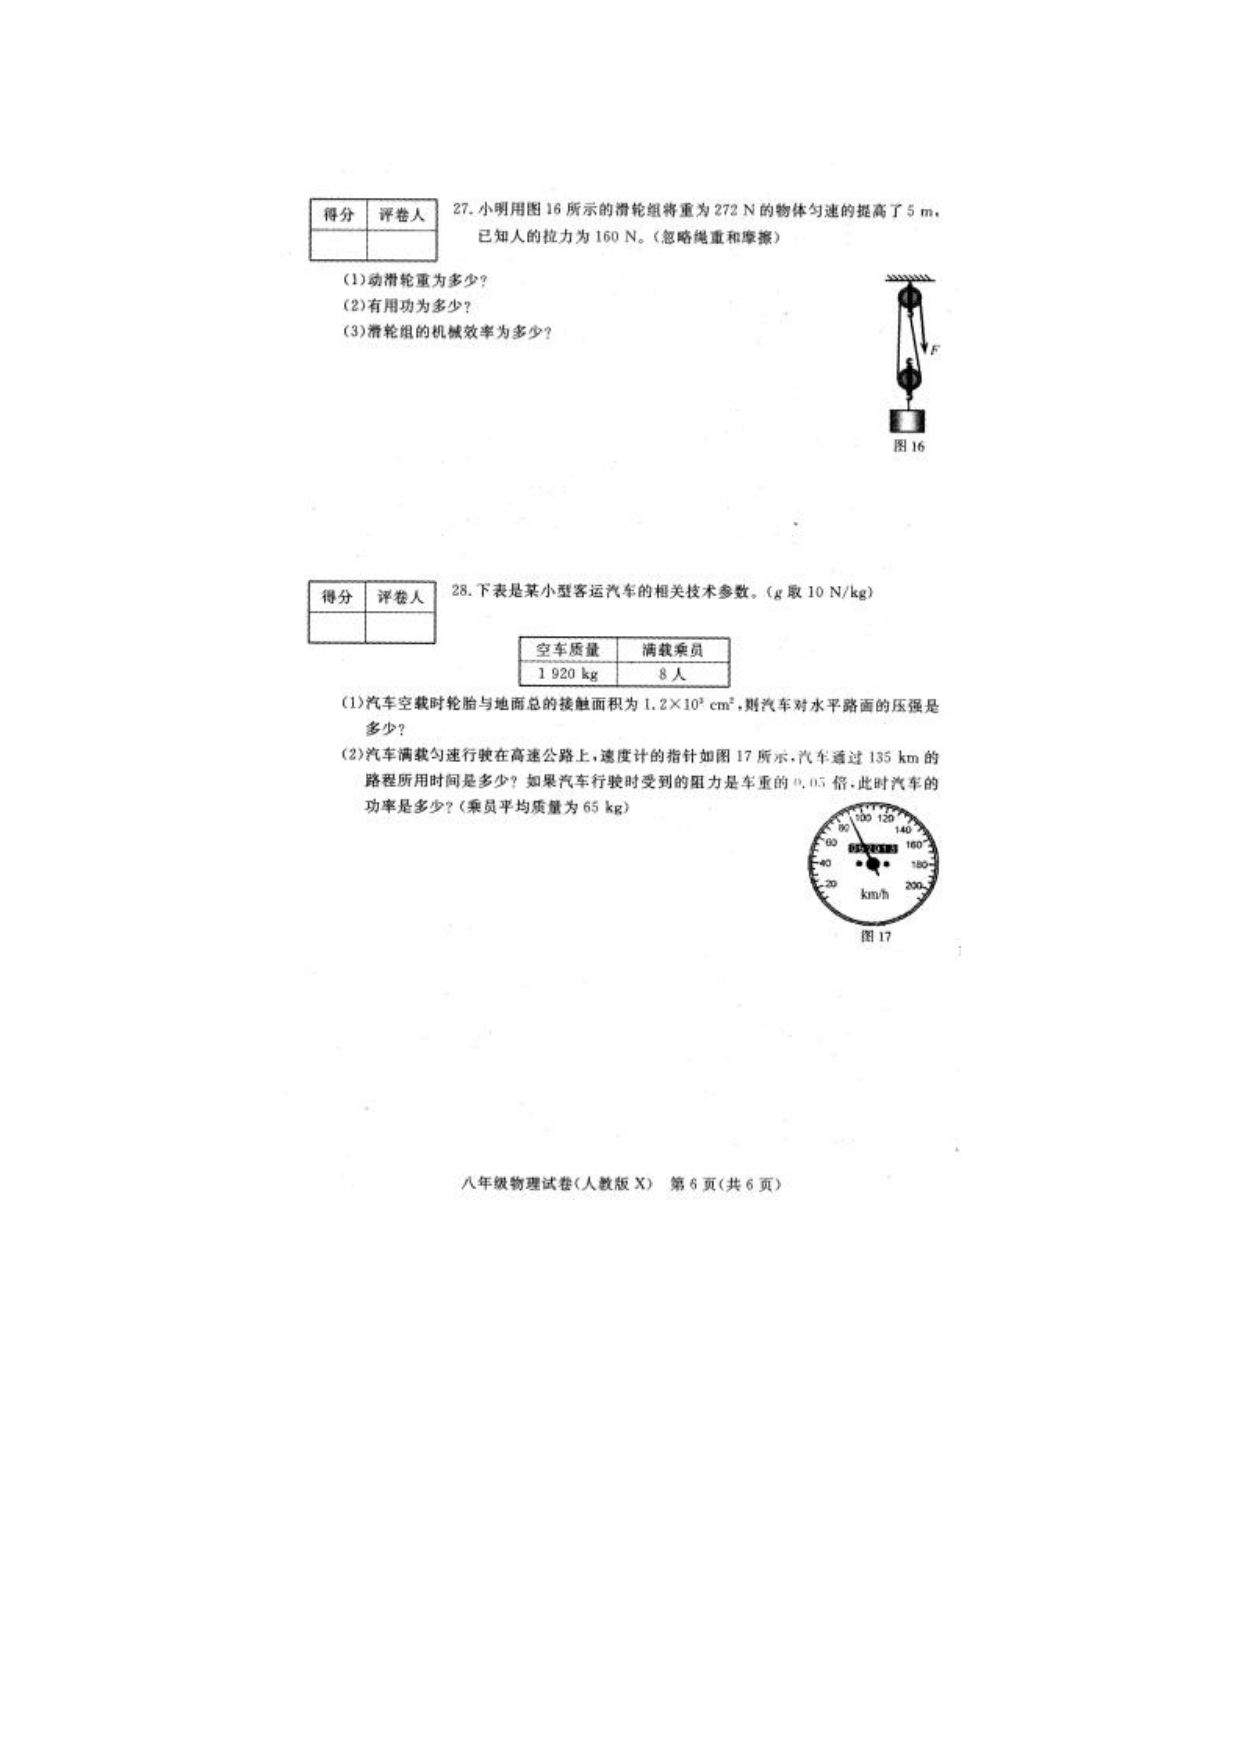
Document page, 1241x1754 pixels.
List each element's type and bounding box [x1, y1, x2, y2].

picture [279, 162, 961, 1200]
